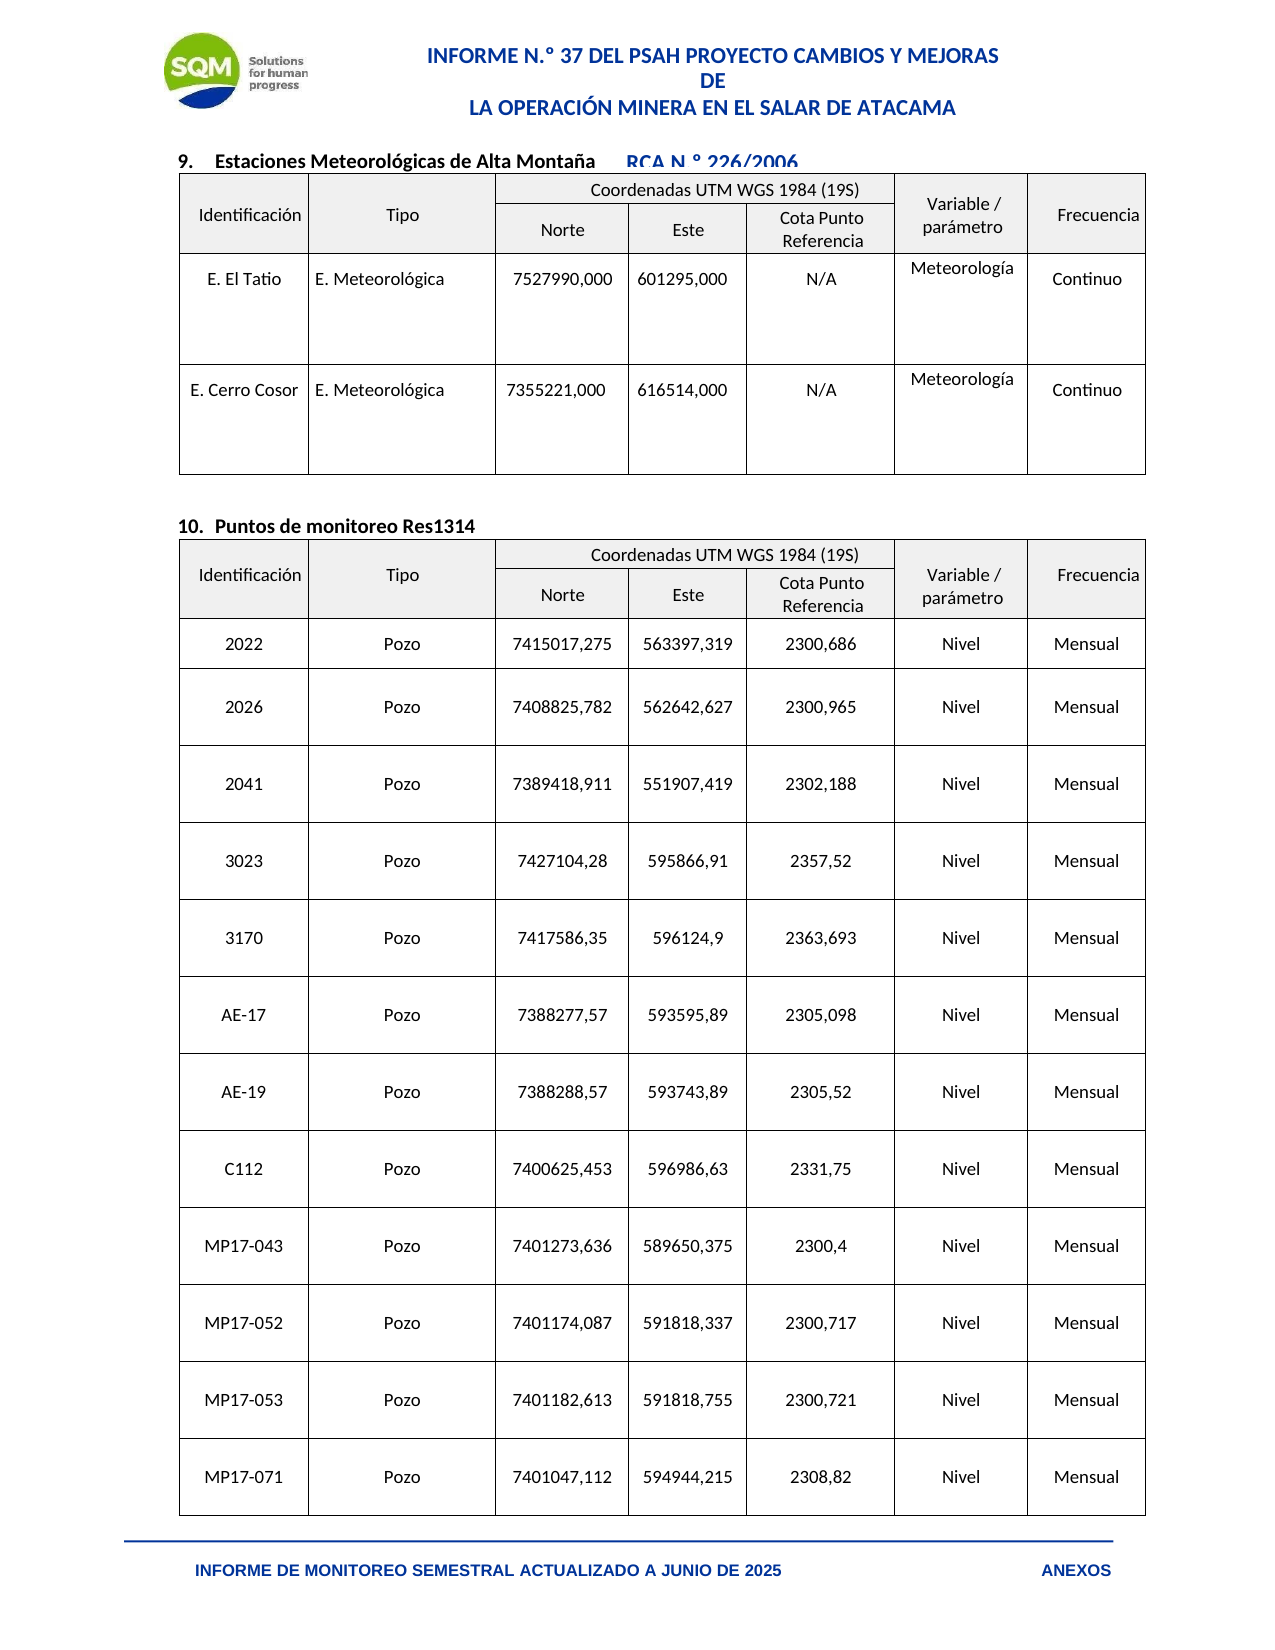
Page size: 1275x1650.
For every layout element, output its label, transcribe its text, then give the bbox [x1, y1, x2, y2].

table_header Variable / parámetro [895, 174, 1027, 253]
table_cell 595866,91 [629, 823, 746, 899]
table_cell Mensual [1028, 823, 1145, 899]
table_header Identificación [180, 174, 308, 253]
table_cell 596986,63 [629, 1131, 746, 1207]
table_cell MP17-071 [180, 1439, 308, 1515]
table_header Coordenadas UTM WGS 1984 (19S) [496, 540, 894, 568]
table_cell Cota Punto Referencia [747, 569, 894, 618]
table_cell MP17-052 [180, 1285, 308, 1361]
table_cell 7427104,28 [496, 823, 628, 899]
table_cell 7389418,911 [496, 746, 628, 822]
table_cell 7415017,275 [496, 619, 628, 668]
table_cell Mensual [1028, 669, 1145, 745]
table_cell Norte [496, 204, 628, 253]
picture [164, 32, 308, 109]
table_cell 3170 [180, 900, 308, 976]
table_cell Pozo [309, 1439, 495, 1515]
table_cell 562642,627 [629, 669, 746, 745]
table_cell 594944,215 [629, 1439, 746, 1515]
table_cell N/A [747, 365, 894, 474]
table_cell 7401182,613 [496, 1362, 628, 1438]
table_header Frecuencia [1028, 540, 1145, 618]
table_cell Mensual [1028, 746, 1145, 822]
table_cell AE-17 [180, 977, 308, 1053]
table_cell Continuo [1028, 254, 1145, 363]
table_cell 2300,4 [747, 1208, 894, 1284]
table_cell Continuo [1028, 365, 1145, 474]
table_cell Nivel [895, 900, 1027, 976]
table_cell 563397,319 [629, 619, 746, 668]
table_cell Mensual [1028, 1362, 1145, 1438]
table_cell Nivel [895, 1054, 1027, 1130]
table_cell Mensual [1028, 1285, 1145, 1361]
table_cell Nivel [895, 1362, 1027, 1438]
table_cell Nivel [895, 977, 1027, 1053]
table_cell 601295,000 [629, 254, 746, 363]
table_cell Pozo [309, 1208, 495, 1284]
table_cell Pozo [309, 977, 495, 1053]
table_cell 2331,75 [747, 1131, 894, 1207]
table_cell 2357,52 [747, 823, 894, 899]
table_cell Nivel [895, 1208, 1027, 1284]
table_cell 591818,337 [629, 1285, 746, 1361]
table_cell 7401273,636 [496, 1208, 628, 1284]
table_cell 7527990,000 [496, 254, 628, 363]
table_cell Pozo [309, 619, 495, 668]
table_cell Mensual [1028, 1131, 1145, 1207]
table_cell 2041 [180, 746, 308, 822]
table_cell Pozo [309, 746, 495, 822]
table_cell Nivel [895, 823, 1027, 899]
table_cell Nivel [895, 1285, 1027, 1361]
table_cell Mensual [1028, 1054, 1145, 1130]
table_cell Pozo [309, 669, 495, 745]
table_cell 3023 [180, 823, 308, 899]
table_cell Pozo [309, 900, 495, 976]
table_cell Nivel [895, 746, 1027, 822]
table_cell 2300,717 [747, 1285, 894, 1361]
table_cell MP17-053 [180, 1362, 308, 1438]
table_cell Este [629, 204, 746, 253]
table_cell 2305,098 [747, 977, 894, 1053]
list Puntos de monitoreo Res1314 [177, 513, 1146, 538]
table_cell Pozo [309, 1131, 495, 1207]
table_cell Meteorología [895, 365, 1027, 474]
table_cell Mensual [1028, 1208, 1145, 1284]
table_cell Mensual [1028, 900, 1145, 976]
table_header Variable / parámetro [895, 540, 1027, 618]
table_cell 2300,965 [747, 669, 894, 745]
table_cell N/A [747, 254, 894, 363]
table_cell 591818,755 [629, 1362, 746, 1438]
table_cell MP17-043 [180, 1208, 308, 1284]
table_cell Nivel [895, 669, 1027, 745]
table_cell Pozo [309, 1285, 495, 1361]
table_cell 2305,52 [747, 1054, 894, 1130]
table_cell Pozo [309, 823, 495, 899]
table_cell Nivel [895, 1131, 1027, 1207]
table_cell 7401047,112 [496, 1439, 628, 1515]
table_cell 2300,721 [747, 1362, 894, 1438]
table_cell 616514,000 [629, 365, 746, 474]
table_cell 596124,9 [629, 900, 746, 976]
table_cell C112 [180, 1131, 308, 1207]
table_cell AE-19 [180, 1054, 308, 1130]
table_cell 7417586,35 [496, 900, 628, 976]
table_header Coordenadas UTM WGS 1984 (19S) [496, 174, 894, 203]
table_cell Cota Punto Referencia [747, 204, 894, 253]
table_cell 7355221,000 [496, 365, 628, 474]
table_cell 2022 [180, 619, 308, 668]
table_cell 7400625,453 [496, 1131, 628, 1207]
list Estaciones Meteorológicas de Alta Montaña [177, 148, 1146, 173]
table_header Frecuencia [1028, 174, 1145, 253]
table_cell Nivel [895, 1439, 1027, 1515]
table_cell 551907,419 [629, 746, 746, 822]
table_cell 593595,89 [629, 977, 746, 1053]
table_cell 2363,693 [747, 900, 894, 976]
table_cell 593743,89 [629, 1054, 746, 1130]
table_cell E. Cerro Cosor [180, 365, 308, 474]
table_cell E. Meteorológica [309, 365, 495, 474]
table_cell Nivel [895, 619, 1027, 668]
table_cell Pozo [309, 1054, 495, 1130]
table_cell Pozo [309, 1362, 495, 1438]
table_cell 7408825,782 [496, 669, 628, 745]
table_header Tipo [309, 174, 495, 253]
table_cell 2026 [180, 669, 308, 745]
table_cell E. Meteorológica [309, 254, 495, 363]
table_cell 2308,82 [747, 1439, 894, 1515]
table_cell 2302,188 [747, 746, 894, 822]
table_cell E. El Tatio [180, 254, 308, 363]
table_header Tipo [309, 540, 495, 618]
table_cell 7401174,087 [496, 1285, 628, 1361]
table_cell Norte [496, 569, 628, 618]
table_cell 2300,686 [747, 619, 894, 668]
table_cell Mensual [1028, 619, 1145, 668]
table_cell 589650,375 [629, 1208, 746, 1284]
table_cell Meteorología [895, 254, 1027, 363]
table_cell 7388277,57 [496, 977, 628, 1053]
table_cell Este [629, 569, 746, 618]
table_header Identificación [180, 540, 308, 618]
table_cell Mensual [1028, 1439, 1145, 1515]
table_cell Mensual [1028, 977, 1145, 1053]
table_cell 7388288,57 [496, 1054, 628, 1130]
